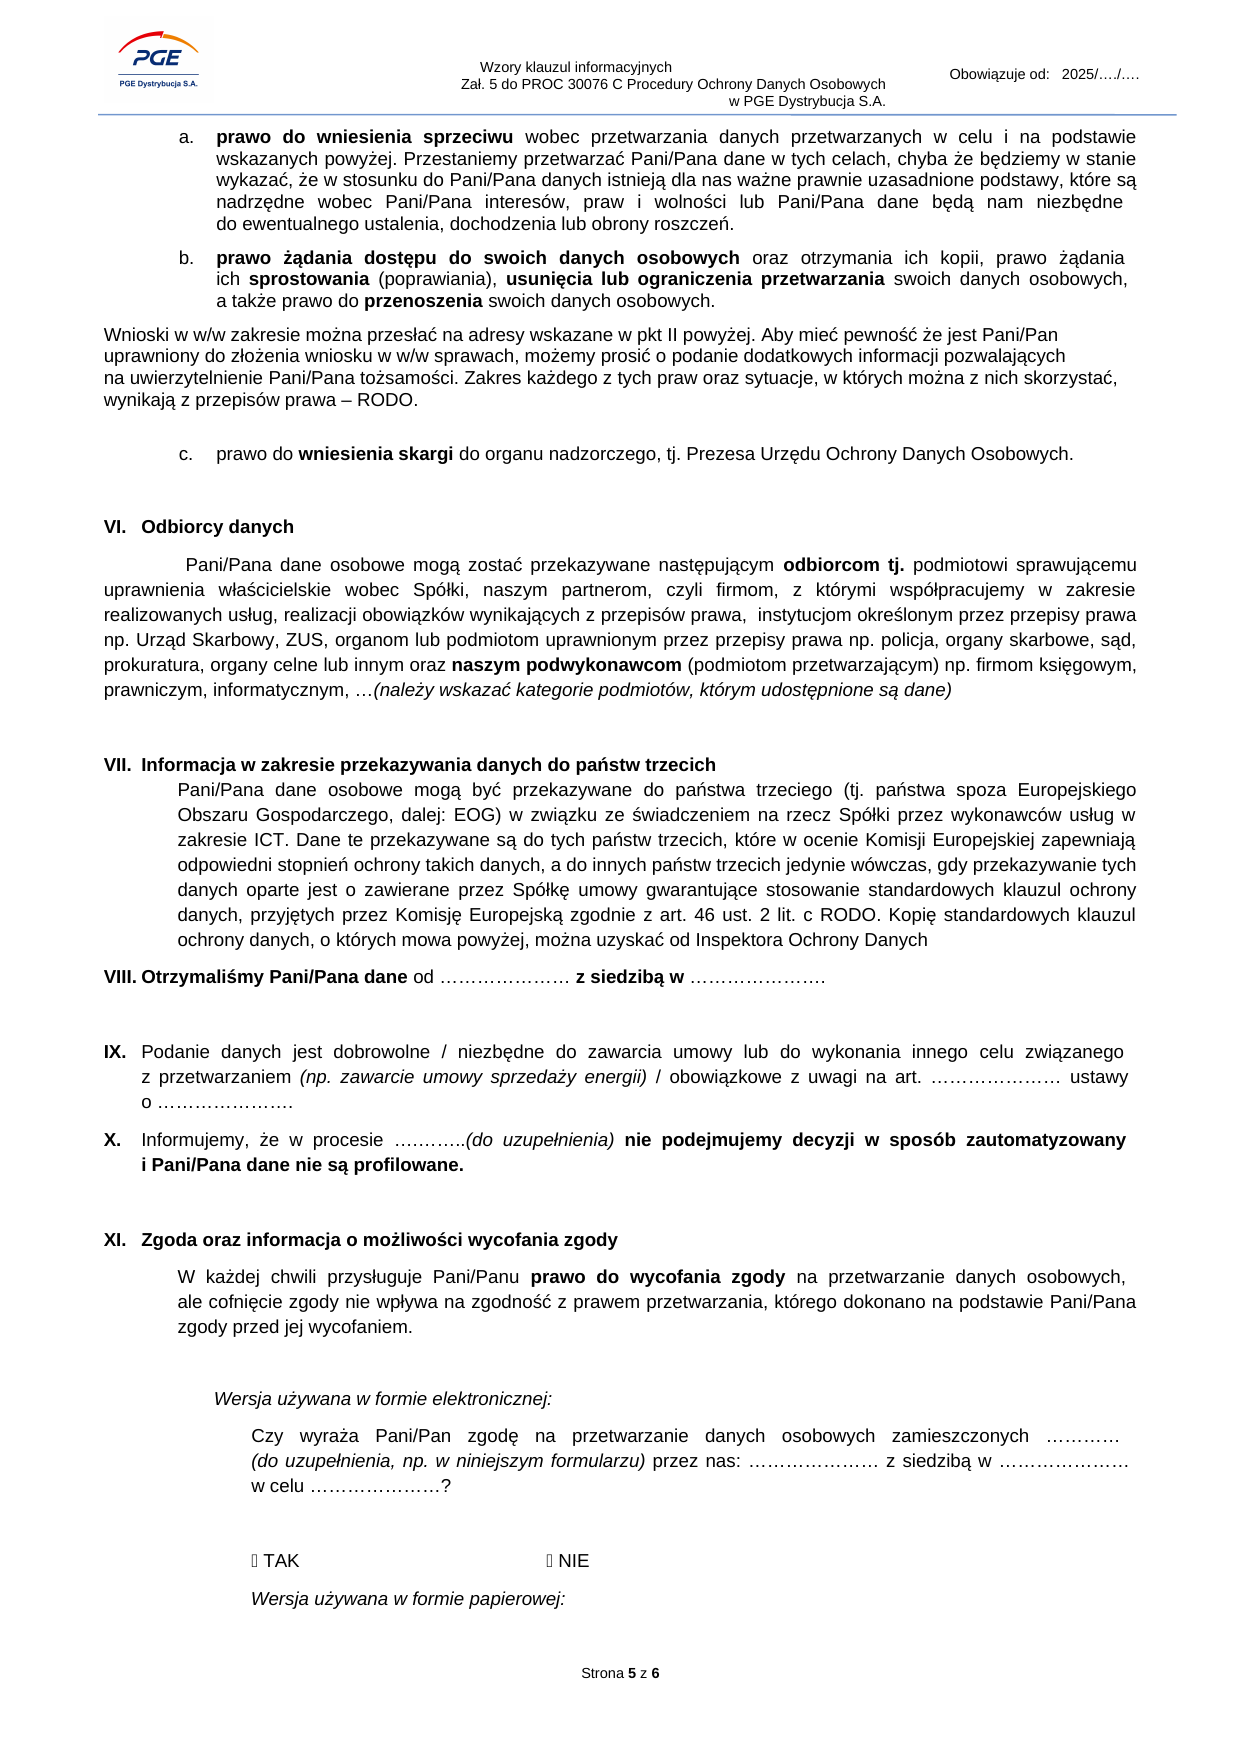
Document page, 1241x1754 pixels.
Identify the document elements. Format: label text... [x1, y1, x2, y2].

list Informacja w zakresie przekazywania danych do państw trzecich [103, 750, 1137, 775]
list Pani/Pana dane osobowe mogą być przekazywane do państwa trzeciego (tj. państwa spoza Europejskiego Obszaru Gospodarczego, dalej: EOG) w związku ze świadczeniem na rzecz Spółki przez wykonawców usług w zakresie ICT. Dane te przekazywane są do tych państw trzecich, które w ocenie Komisji Europejskiej zapewniają odpowiedni stopnień ochrony takich danych, a do innych państw trzecich jedynie wówczas, gdy przekazywanie tych danych oparte jest o zawierane przez Spółkę umowy gwarantujące stosowanie standardowych klauzul ochrony danych, przyjętych przez Komisję Europejską zgodnie z art. 46 ust. 2 lit. c RODO. Kopię standardowych klauzul ochrony danych, o których mowa powyżej, można uzyskać od Inspektora Ochrony Danych [177, 775, 1137, 950]
list Odbiorcy danych [103, 513, 1137, 538]
picture [103, 16, 214, 103]
list Podanie danych jest dobrowolne / niezbędne do zawarcia umowy lub do wykonania innego celu związanego z przetwarzaniem (np. zawarcie umowy sprzedaży energii) / obowiązkowe z uwagi na art. ………………… ustawy o …………………. [103, 1038, 1137, 1113]
list Otrzymaliśmy Pani/Pana dane od ………………… z siedzibą w …………………. [103, 963, 1137, 988]
text Pani/Pana dane osobowe mogą zostać przekazywane następującym odbiorcom tj. podmiotowi sprawującemu uprawnienia właścicielskie wobec Spółki, naszym partnerom, czyli firmom, z którymi współpracujemy w zakresie realizowanych usług, realizacji obowiązków wynikających z przepisów prawa, instytucjom określonym przez przepisy prawa np. Urząd Skarbowy, ZUS, organom lub podmiotom uprawnionym przez przepisy prawa np. policja, organy skarbowe, sąd, prokuratura, organy celne lub innym oraz naszym podwykonawcom (podmiotom przetwarzającym) np. firmom księgowym, prawniczym, informatycznym, …(należy wskazać kategorie podmiotów, którym udostępnione są dane) [103, 550, 1137, 700]
list TAK NIE [251, 1547, 1137, 1572]
list Wersja używana w formie papierowej: [251, 1584, 1137, 1609]
list Zgoda oraz informacja o możliwości wycofania zgody [103, 1225, 1137, 1250]
text Wersja używana w formie elektronicznej: [213, 1388, 1137, 1409]
list prawo do wniesienia sprzeciwu wobec przetwarzania danych przetwarzanych w celu i na podstawie wskazanych powyżej. Przestaniemy przetwarzać Pani/Pana dane w tych celach, chyba że będziemy w stanie wykazać, że w stosunku do Pani/Pana danych istnieją dla nas ważne prawnie uzasadnione podstawy, które są nadrzędne wobec Pani/Pana interesów, praw i wolności lub Pani/Pana dane będą nam niezbędne do ewentualnego ustalenia, dochodzenia lub obrony roszczeń. [178, 126, 1137, 234]
list prawo do wniesienia skargi do organu nadzorczego, tj. Prezesa Urzędu Ochrony Danych Osobowych. [178, 439, 1137, 466]
text Wnioski w w/w zakresie można przesłać na adresy wskazane w pkt II powyżej. Aby mieć pewność że jest Pani/Pan uprawniony do złożenia wniosku w w/w sprawach, możemy prosić o podanie dodatkowych informacji pozwalających na uwierzytelnienie Pani/Pana tożsamości. Zakres każdego z tych praw oraz sytuacje, w których można z nich skorzystać, wynikają z przepisów prawa – RODO. [103, 324, 1137, 410]
list W każdej chwili przysługuje Pani/Panu prawo do wycofania zgody na przetwarzanie danych osobowych, ale cofnięcie zgody nie wpływa na zgodność z prawem przetwarzania, którego dokonano na podstawie Pani/Pana zgody przed jej wycofaniem. [177, 1263, 1137, 1338]
list Czy wyraża Pani/Pan zgodę na przetwarzanie danych osobowych zamieszczonych ………… (do uzupełnienia, np. w niniejszym formularzu) przez nas: ………………… z siedzibą w ………………… w celu …………………? [251, 1422, 1137, 1497]
list Informujemy, że w procesie ….……..(do uzupełnienia) nie podejmujemy decyzji w sposób zautomatyzowany i Pani/Pana dane nie są profilowane. [103, 1125, 1137, 1175]
list prawo żądania dostępu do swoich danych osobowych oraz otrzymania ich kopii, prawo żądania ich sprostowania (poprawiania), usunięcia lub ograniczenia przetwarzania swoich danych osobowych, a także prawo do przenoszenia swoich danych osobowych. [178, 246, 1137, 311]
